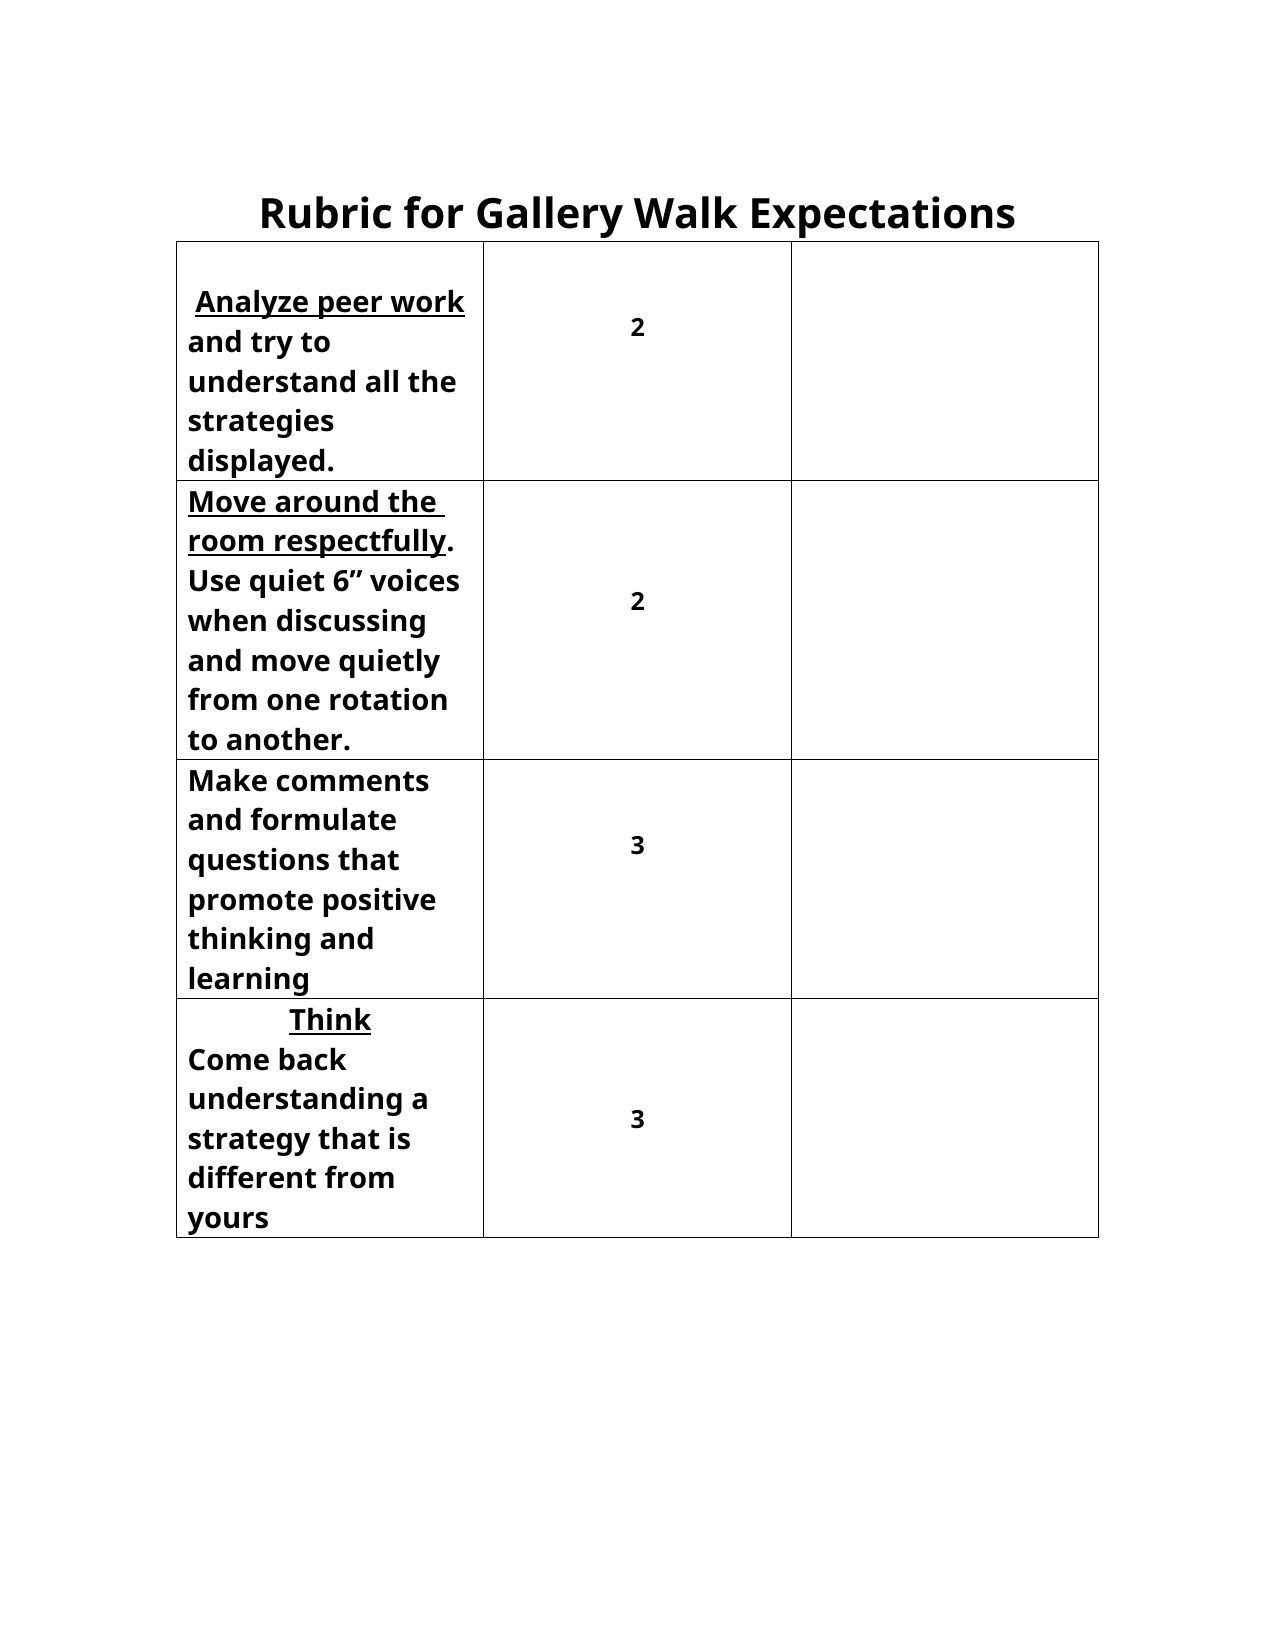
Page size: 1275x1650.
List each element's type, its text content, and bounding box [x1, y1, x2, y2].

text Rubric for Gallery Walk Expectations [187, 184, 1087, 241]
table_cell 3 [484, 760, 791, 998]
table_cell [792, 760, 1098, 998]
table_cell [792, 999, 1098, 1237]
table_cell [792, 481, 1098, 759]
table_cell 3 [484, 999, 791, 1237]
table_cell Move around the room respectfully. Use quiet 6” voices when discussing and move quietly from one rotation to another. [177, 481, 483, 759]
table_cell Think Come back understanding a strategy that is different from yours [177, 999, 483, 1237]
table_header 2 [484, 242, 791, 480]
table_header Analyze peer work and try to understand all the strategies displayed. [177, 242, 483, 480]
table_cell Make comments and formulate questions that promote positive thinking and learning [177, 760, 483, 998]
table_header [792, 242, 1098, 480]
table_cell 2 [484, 481, 791, 759]
